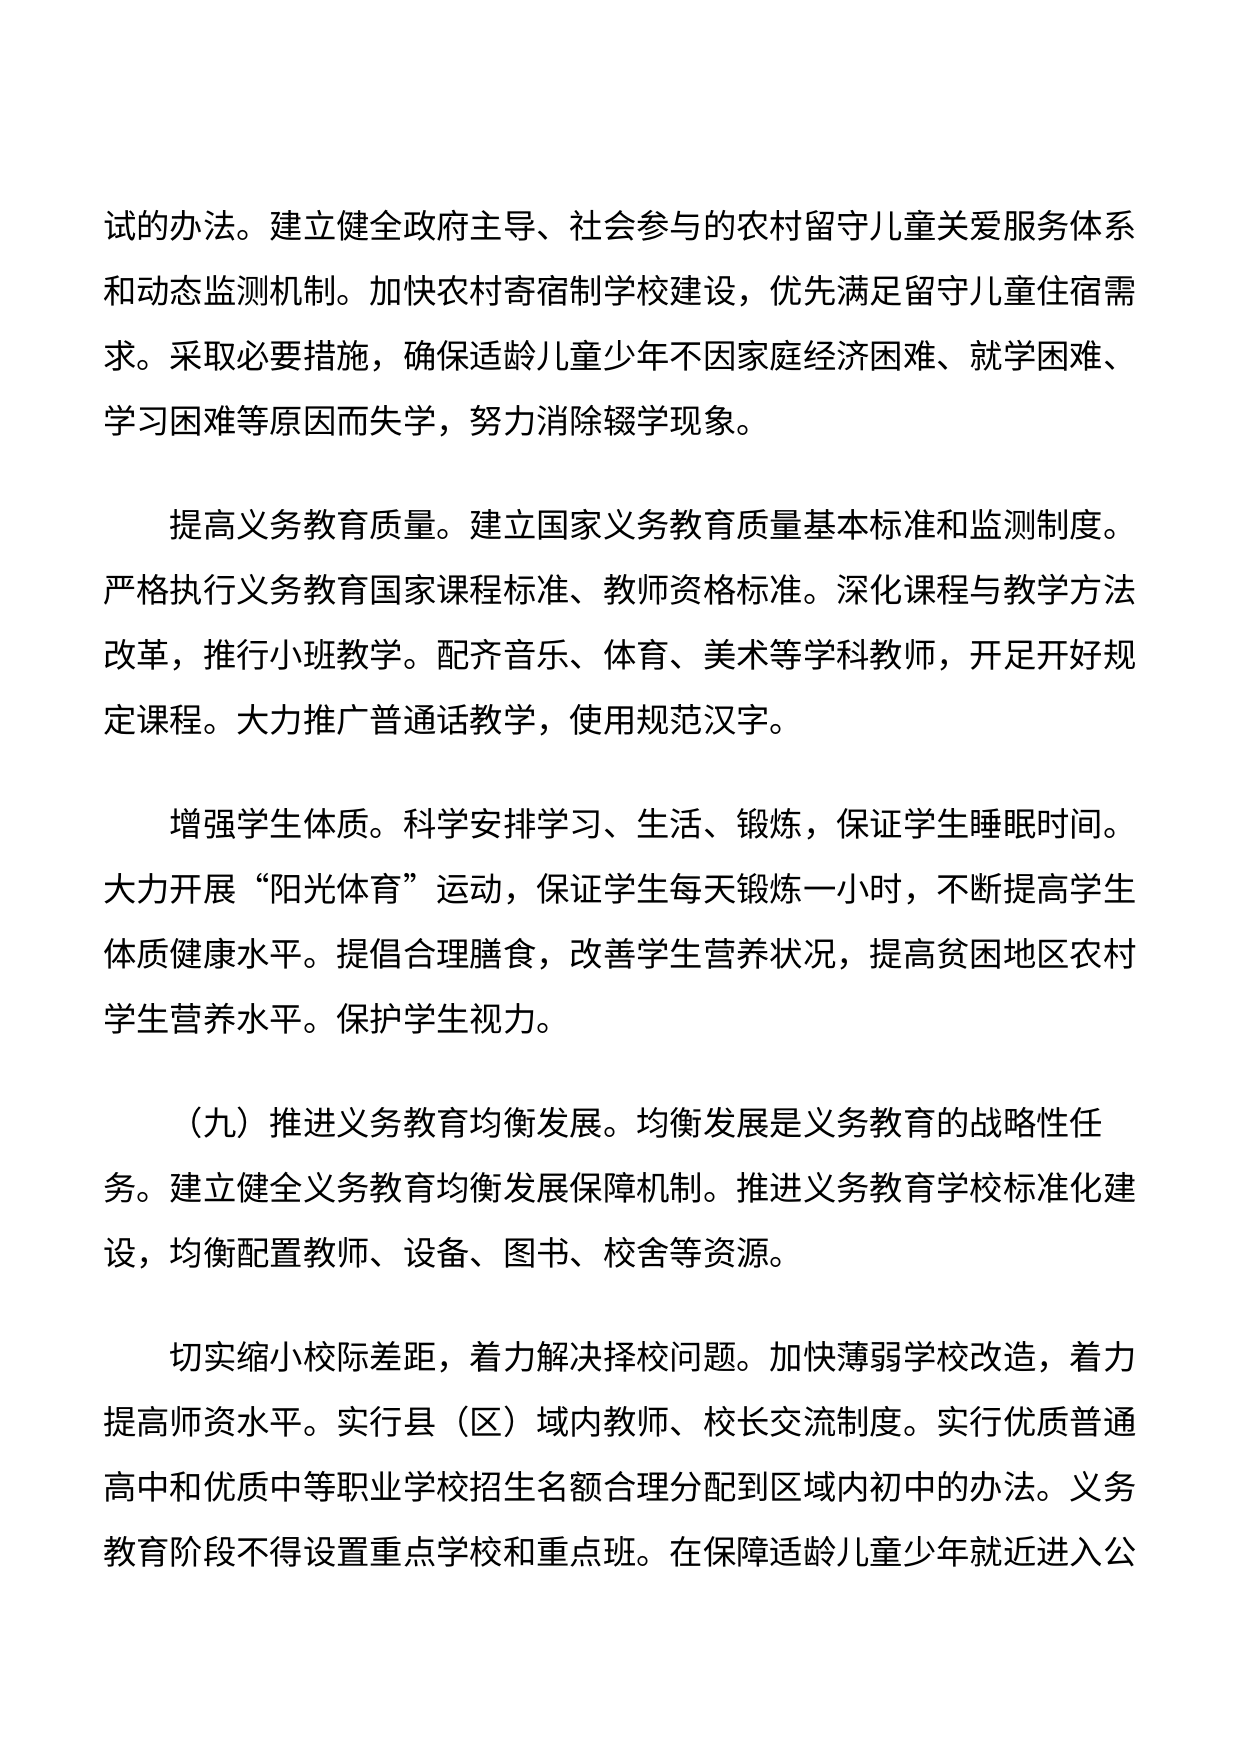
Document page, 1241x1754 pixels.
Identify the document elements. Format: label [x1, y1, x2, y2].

table_header [103, 162, 1137, 1582]
